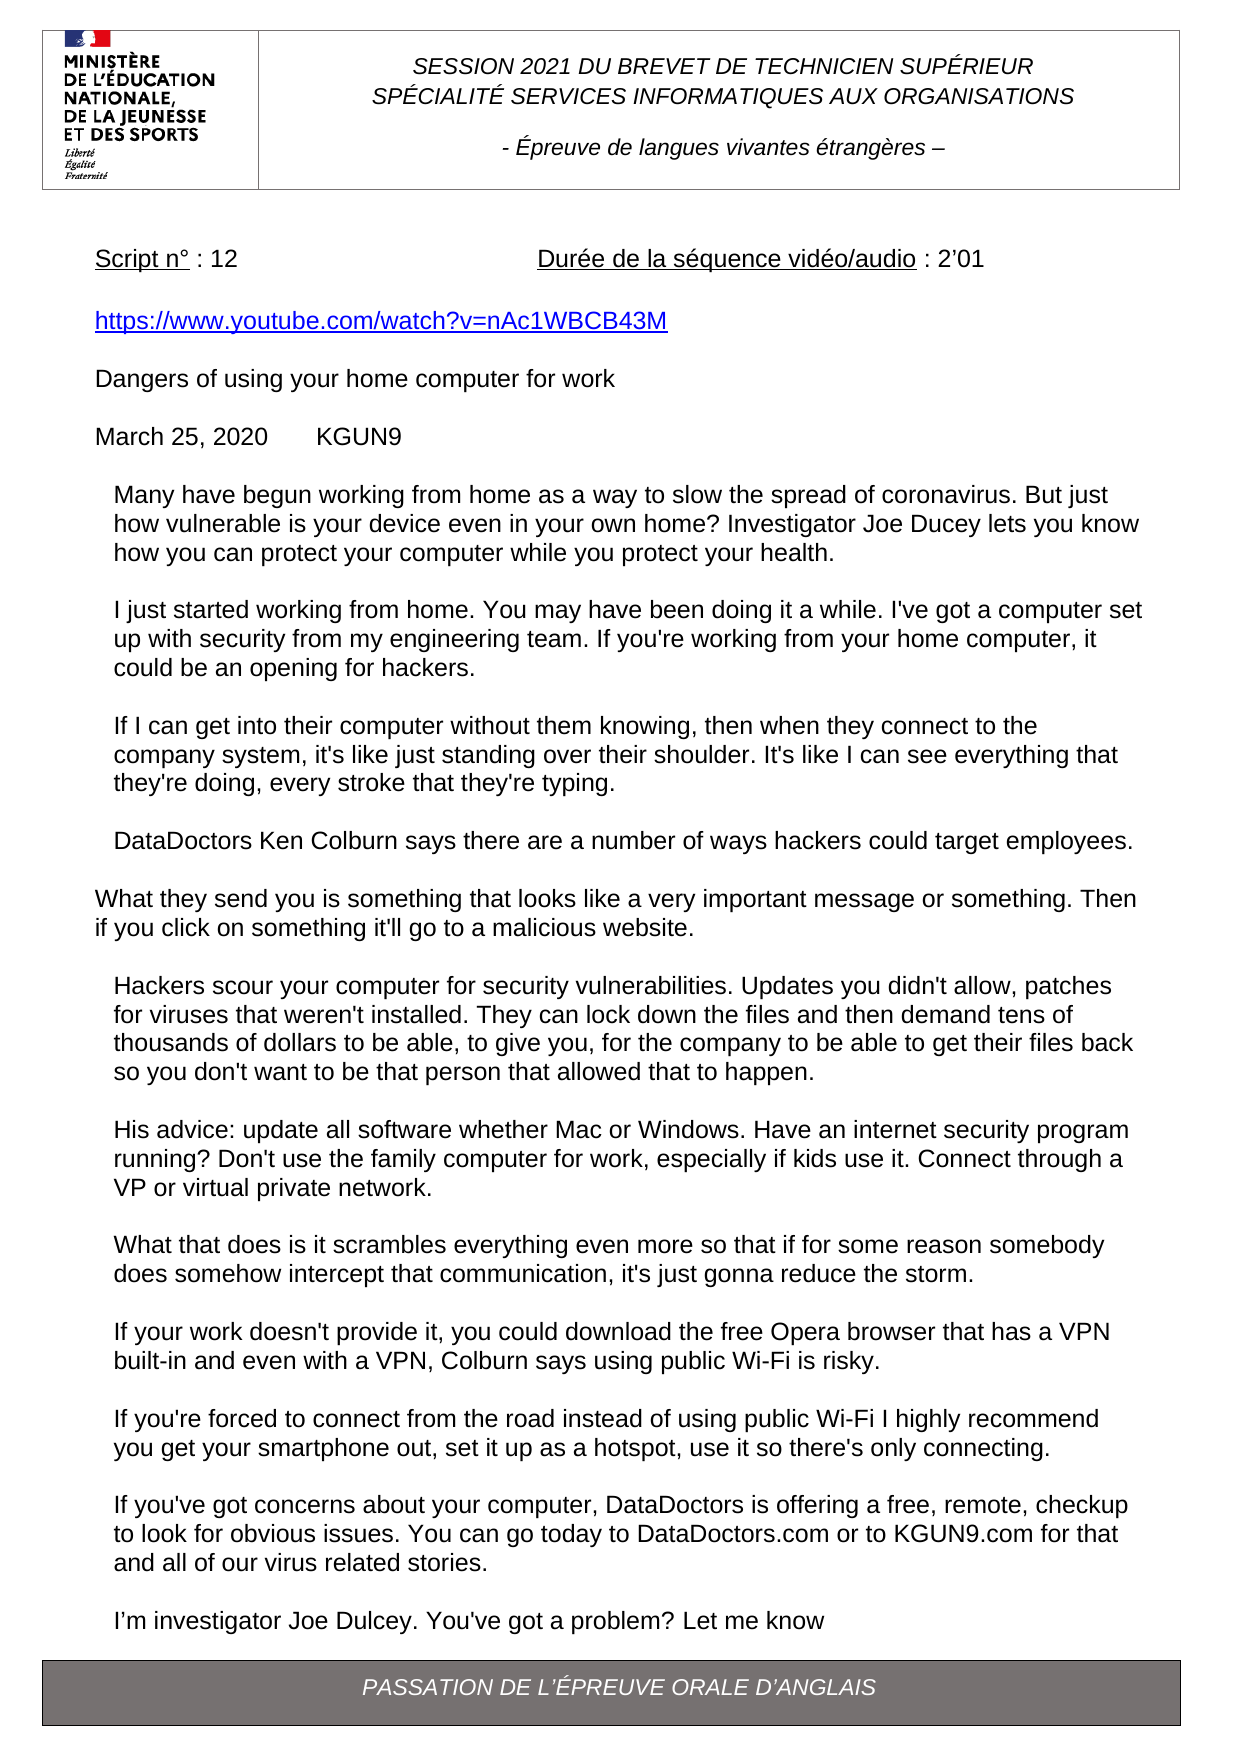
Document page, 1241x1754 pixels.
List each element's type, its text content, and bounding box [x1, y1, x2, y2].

text Script n° : 12 Durée de la séquence vidéo/audio : 2’01 [94, 244, 1146, 273]
text Dangers of using your home computer for work [94, 364, 1146, 393]
text If you've got concerns about your computer, DataDoctors is offering a free, remote, checkup to look for obvious issues. You can go today to DataDoctors.com or to KGUN9.com for that and all of our virus related stories. [113, 1490, 1146, 1577]
text What that does is it scrambles everything even more so that if for some reason somebody does somehow intercept that communication, it's just gonna reduce the storm. [113, 1230, 1146, 1288]
text March 25, 2020 KGUN9 [94, 422, 1146, 451]
text If I can get into their computer without them knowing, then when they connect to the company system, it's like just standing over their shoulder. It's like I can see everything that they're doing, every stroke that they're typing. [113, 711, 1146, 797]
text What they send you is something that looks like a very important message or something. Then if you click on something it'll go to a malicious website. [94, 884, 1146, 942]
text Many have begun working from home as a way to slow the spread of coronavirus. But just how vulnerable is your device even in your own home? Investigator Joe Ducey lets you know how you can protect your computer while you protect your health. [113, 480, 1146, 566]
text DataDoctors Ken Colburn says there are a number of ways hackers could target employees. [113, 826, 1146, 855]
text His advice: update all software whether Mac or Windows. Have an internet security program running? Don't use the family computer for work, especially if kids use it. Connect through a VP or virtual private network. [113, 1115, 1146, 1201]
text https://www.youtube.com/watch?v=nAc1WBCB43M [94, 306, 1146, 335]
text Hackers scour your computer for security vulnerabilities. Updates you didn't allow, patches for viruses that weren't installed. They can lock down the files and then demand tens of thousands of dollars to be able, to give you, for the company to be able to get their files back so you don't want to be that person that allowed that to happen. [113, 971, 1146, 1086]
text If you're forced to connect from the road instead of using public Wi-Fi I highly recommend you get your smartphone out, set it up as a hotspot, use it so there's only connecting. [113, 1404, 1146, 1461]
text If your work doesn't provide it, you could download the free Opera browser that has a VPN built-in and even with a VPN, Colburn says using public Wi-Fi is risky. [113, 1317, 1146, 1374]
text I’m investigator Joe Dulcey. You've got a problem? Let me know [113, 1606, 1146, 1634]
text I just started working from home. You may have been doing it a while. I've got a computer set up with security from my engineering team. If you're working from your home computer, it could be an opening for hackers. [113, 595, 1146, 682]
picture [64, 30, 252, 179]
